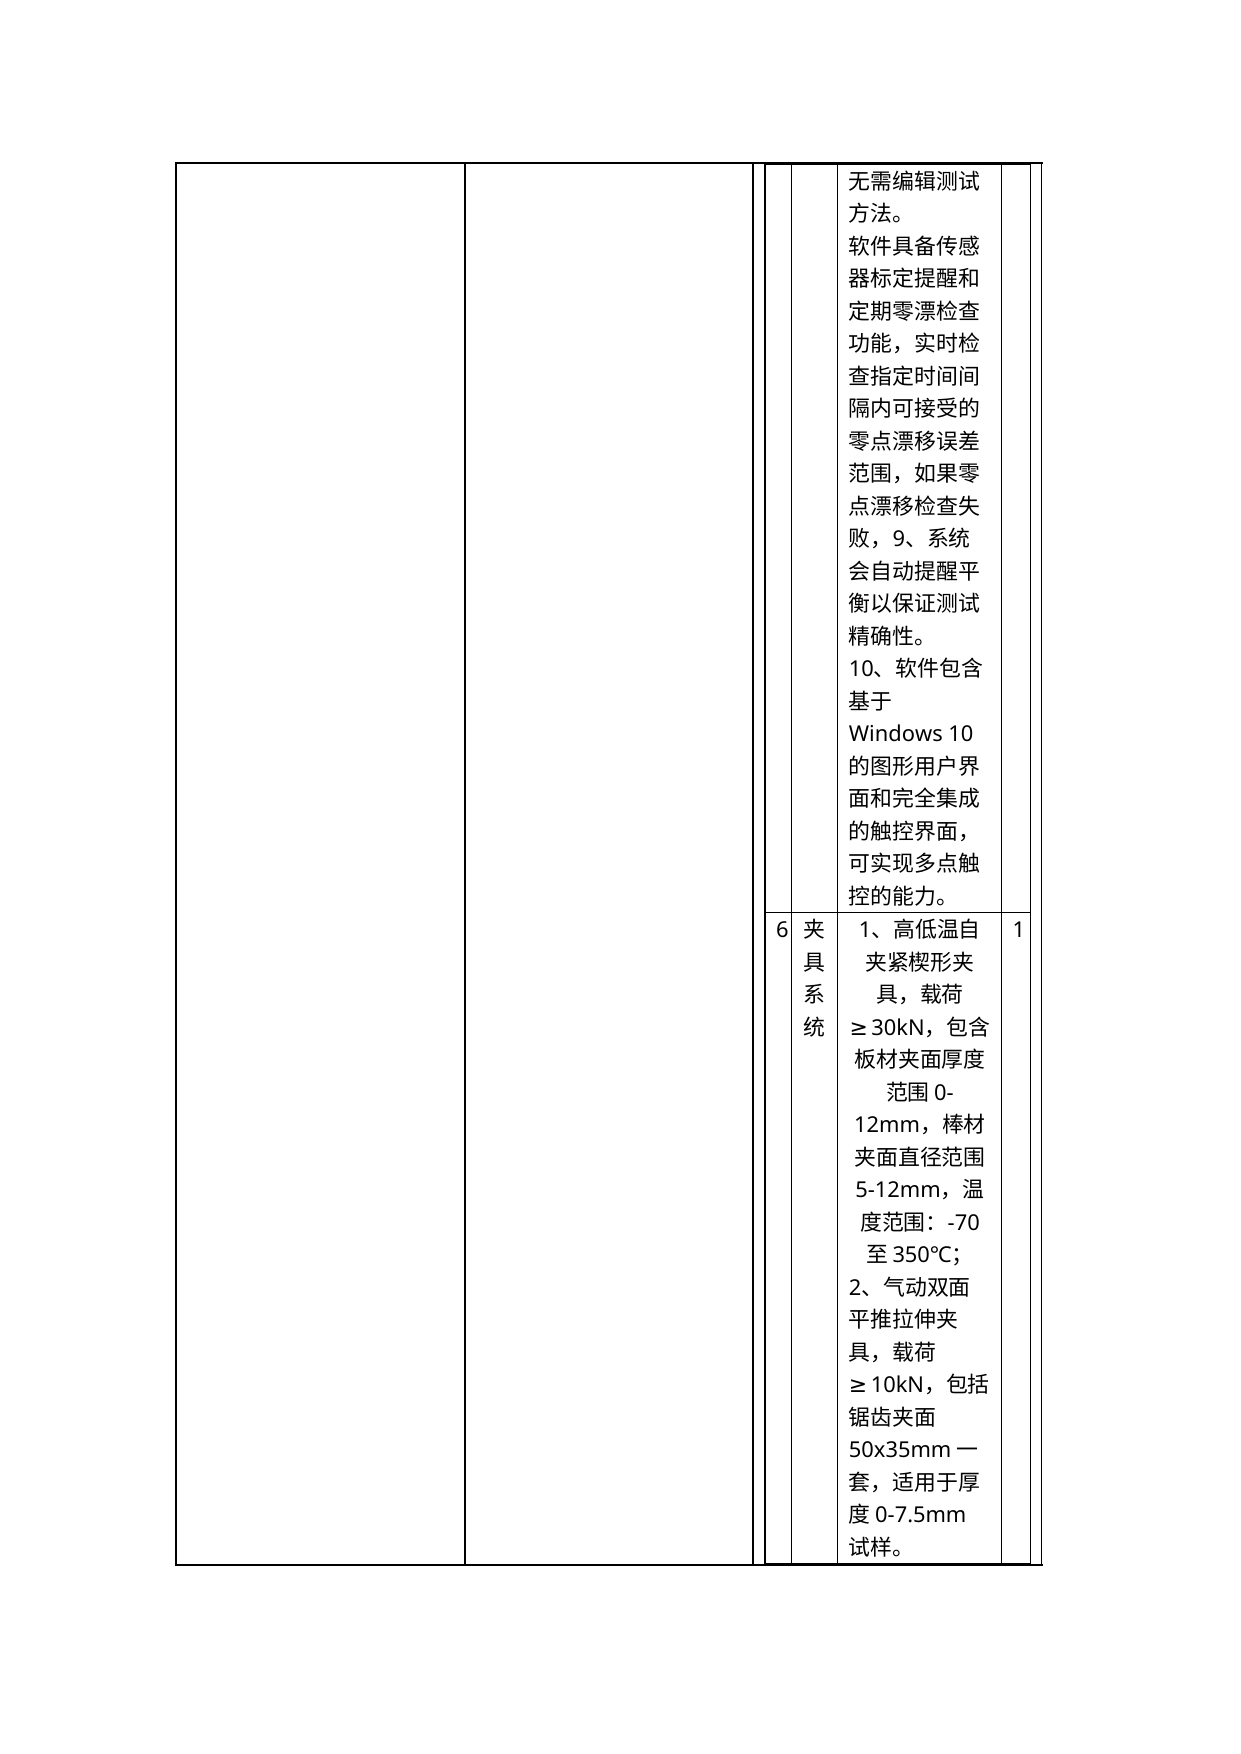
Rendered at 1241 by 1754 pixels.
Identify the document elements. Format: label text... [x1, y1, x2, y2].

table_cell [1002, 165, 1030, 912]
table_cell 2 [177, 164, 464, 1564]
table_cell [792, 165, 837, 912]
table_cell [838, 165, 1001, 912]
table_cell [1002, 913, 1030, 1563]
table_cell [466, 164, 752, 1564]
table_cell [1031, 164, 1041, 1564]
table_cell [766, 913, 791, 1563]
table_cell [754, 164, 764, 1564]
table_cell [792, 913, 837, 1563]
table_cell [766, 165, 791, 912]
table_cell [838, 913, 1001, 1563]
